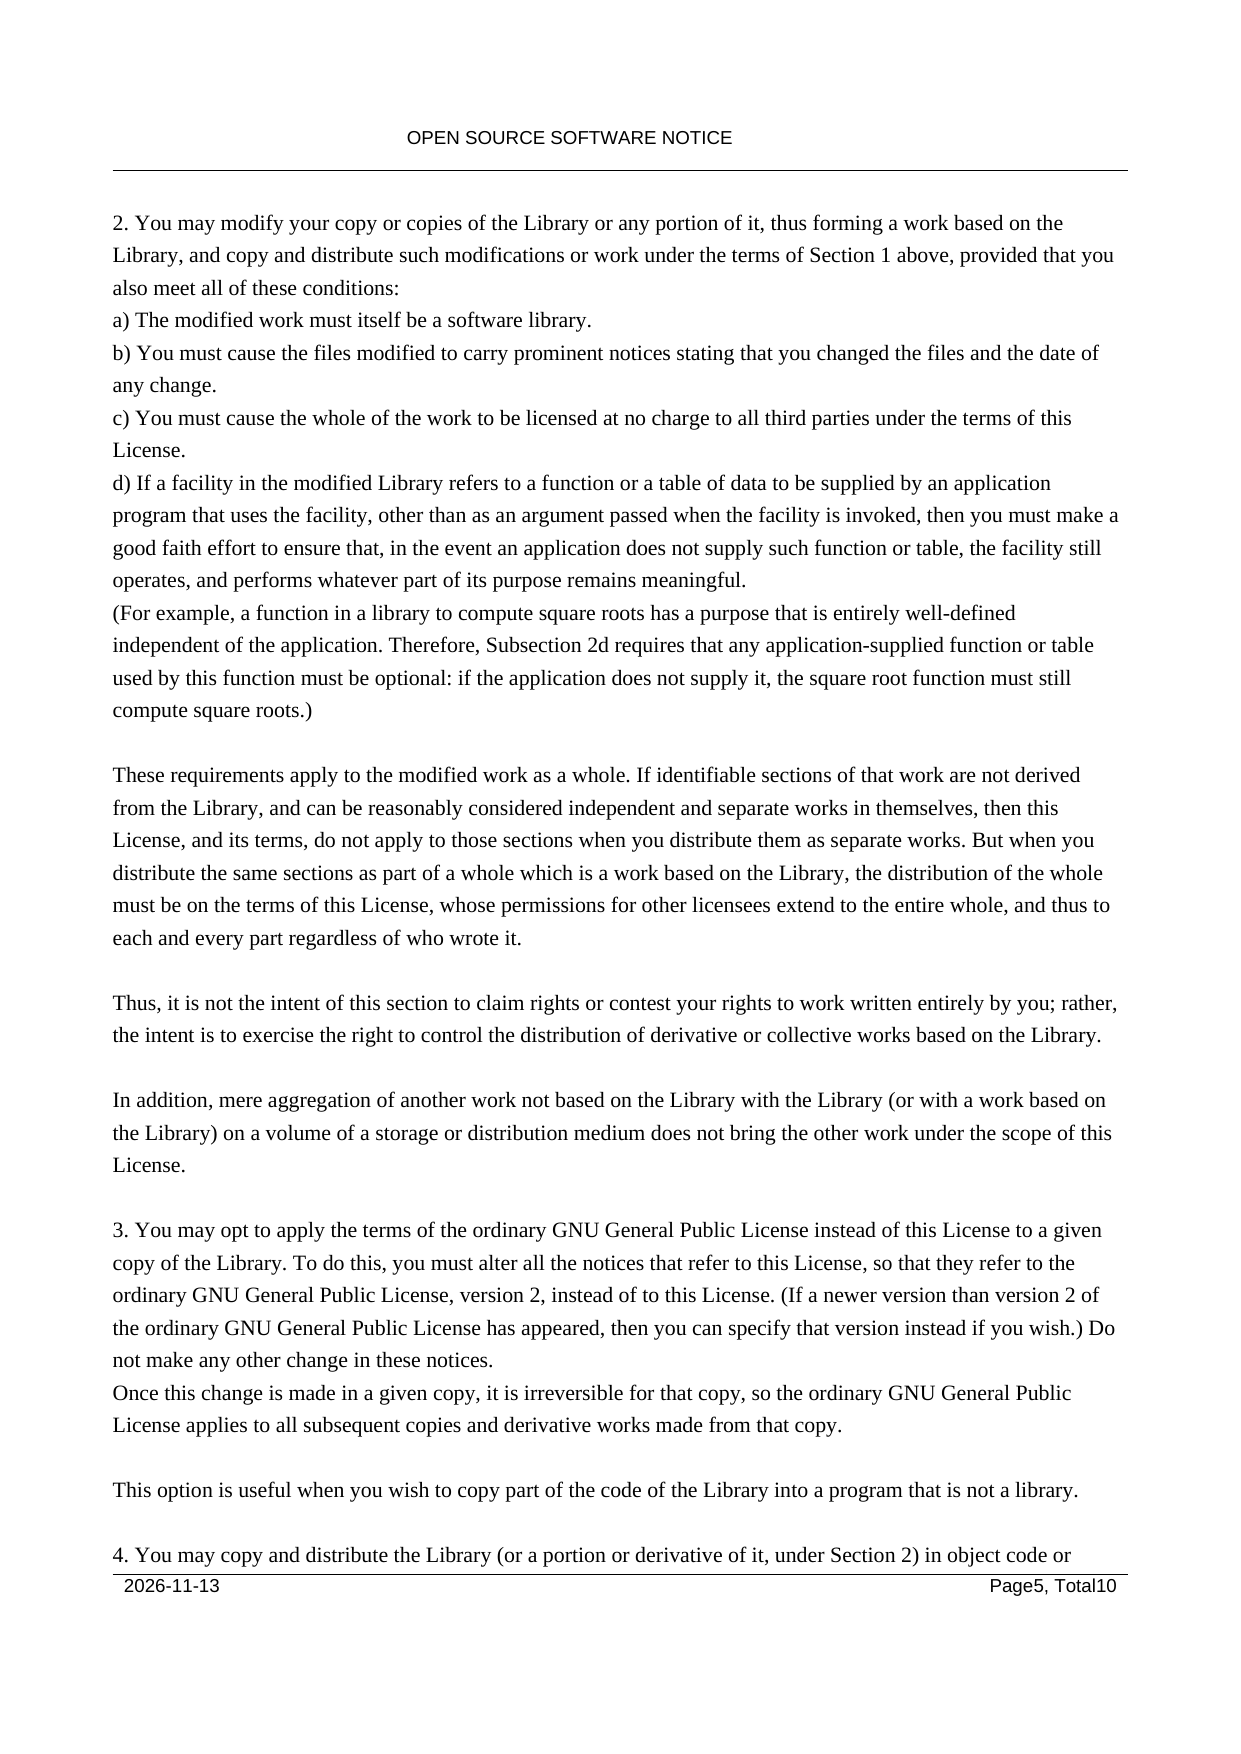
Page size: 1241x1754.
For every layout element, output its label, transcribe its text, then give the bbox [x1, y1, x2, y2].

text c) You must cause the whole of the work to be licensed at no charge to all third parties under the terms of this License. [112, 401, 1128, 466]
text (For example, a function in a library to compute square roots has a purpose that is entirely well-defined independent of the application. Therefore, Subsection 2d requires that any application-supplied function or table used by this function must be optional: if the application does not supply it, the square root function must still compute square roots.) [112, 596, 1128, 726]
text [112, 1539, 1128, 1571]
text 2. You may modify your copy or copies of the Library or any portion of it, thus forming a work based on the Library, and copy and distribute such modifications or work under the terms of Section 1 above, provided that you also meet all of these conditions: [112, 206, 1128, 304]
text a) The modified work must itself be a software library. [112, 304, 1128, 336]
text 3. You may opt to apply the terms of the ordinary GNU General Public License instead of this License to a given copy of the Library. To do this, you must alter all the notices that refer to this License, so that they refer to the ordinary GNU General Public License, version 2, instead of to this License. (If a newer version than version 2 of the ordinary GNU General Public License has appeared, then you can specify that version instead if you wish.) Do not make any other change in these notices. [112, 1214, 1128, 1376]
text In addition, mere aggregation of another work not based on the Library with the Library (or with a work based on the Library) on a volume of a storage or distribution medium does not bring the other work under the scope of this License. [112, 1084, 1128, 1181]
text Thus, it is not the intent of this section to claim rights or contest your rights to work written entirely by you; rather, the intent is to exercise the right to control the distribution of derivative or collective works based on the Library. [112, 986, 1128, 1051]
text d) If a facility in the modified Library refers to a function or a table of data to be supplied by an application program that uses the facility, other than as an argument passed when the facility is invoked, then you must make a good faith effort to ensure that, in the event an application does not supply such function or table, the facility still operates, and performs whatever part of its purpose remains meaningful. [112, 466, 1128, 596]
text These requirements apply to the modified work as a whole. If identifiable sections of that work are not derived from the Library, and can be reasonably considered independent and separate works in themselves, then this License, and its terms, do not apply to those sections when you distribute them as separate works. But when you distribute the same sections as part of a whole which is a work based on the Library, the distribution of the whole must be on the terms of this License, whose permissions for other licensees extend to the entire whole, and thus to each and every part regardless of who wrote it. [112, 759, 1128, 954]
text b) You must cause the files modified to carry prominent notices stating that you changed the files and the date of any change. [112, 336, 1128, 401]
text Once this change is made in a given copy, it is irreversible for that copy, so the ordinary GNU General Public License applies to all subsequent copies and derivative works made from that copy. [112, 1376, 1128, 1441]
text This option is useful when you wish to copy part of the code of the Library into a program that is not a library. [112, 1474, 1128, 1506]
